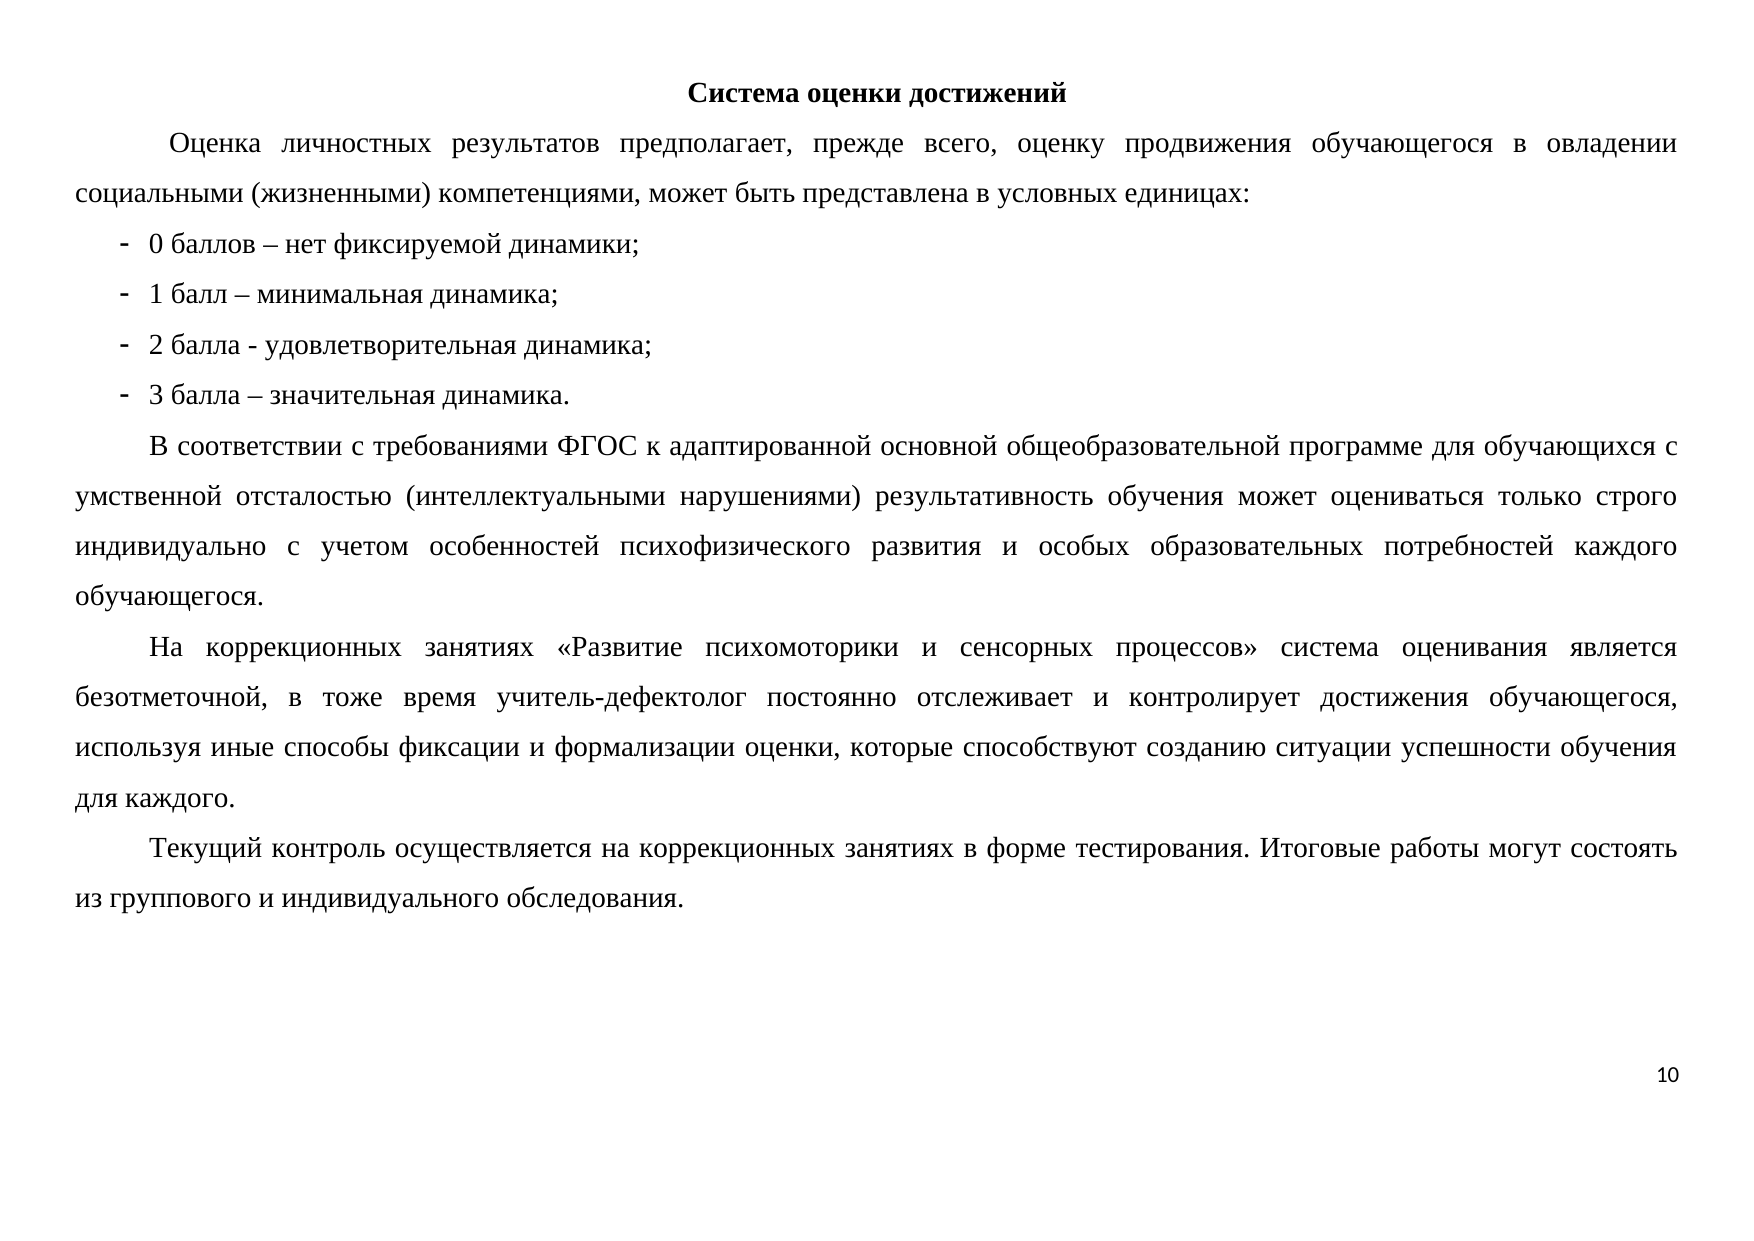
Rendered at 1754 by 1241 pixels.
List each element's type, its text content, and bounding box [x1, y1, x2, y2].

list 1 балл – минимальная динамика; [75, 276, 1679, 310]
list 2 балла - удовлетворительная динамика; [75, 327, 1679, 360]
list 0 баллов – нет фиксируемой динамики; [75, 226, 1679, 259]
text В соответствии с требованиями ФГОС к адаптированной основной общеобразовательной программе для обучающихся с умственной отсталостью (интеллектуальными нарушениями) результативность обучения может оцениваться только строго индивидуально с учетом особенностей психофизического развития и особых образовательных потребностей каждого обучающегося. [75, 428, 1679, 612]
text Оценка личностных результатов предполагает, прежде всего, оценку продвижения обучающегося в овладении социальными (жизненными) компетенциями, может быть представлена в условных единицах: [75, 125, 1679, 209]
text На коррекционных занятиях «Развитие психомоторики и сенсорных процессов» система оценивания является безотметочной, в тоже время учитель-дефектолог постоянно отслеживает и контролирует достижения обучающегося, используя иные способы фиксации и формализации оценки, которые способствуют созданию ситуации успешности обучения для каждого. [75, 629, 1679, 813]
text Текущий контроль осуществляется на коррекционных занятиях в форме тестирования. Итоговые работы могут состоять из группового и индивидуального обследования. [75, 830, 1679, 914]
list 3 балла – значительная динамика. [75, 377, 1679, 411]
text Система оценки достижений [75, 75, 1679, 108]
